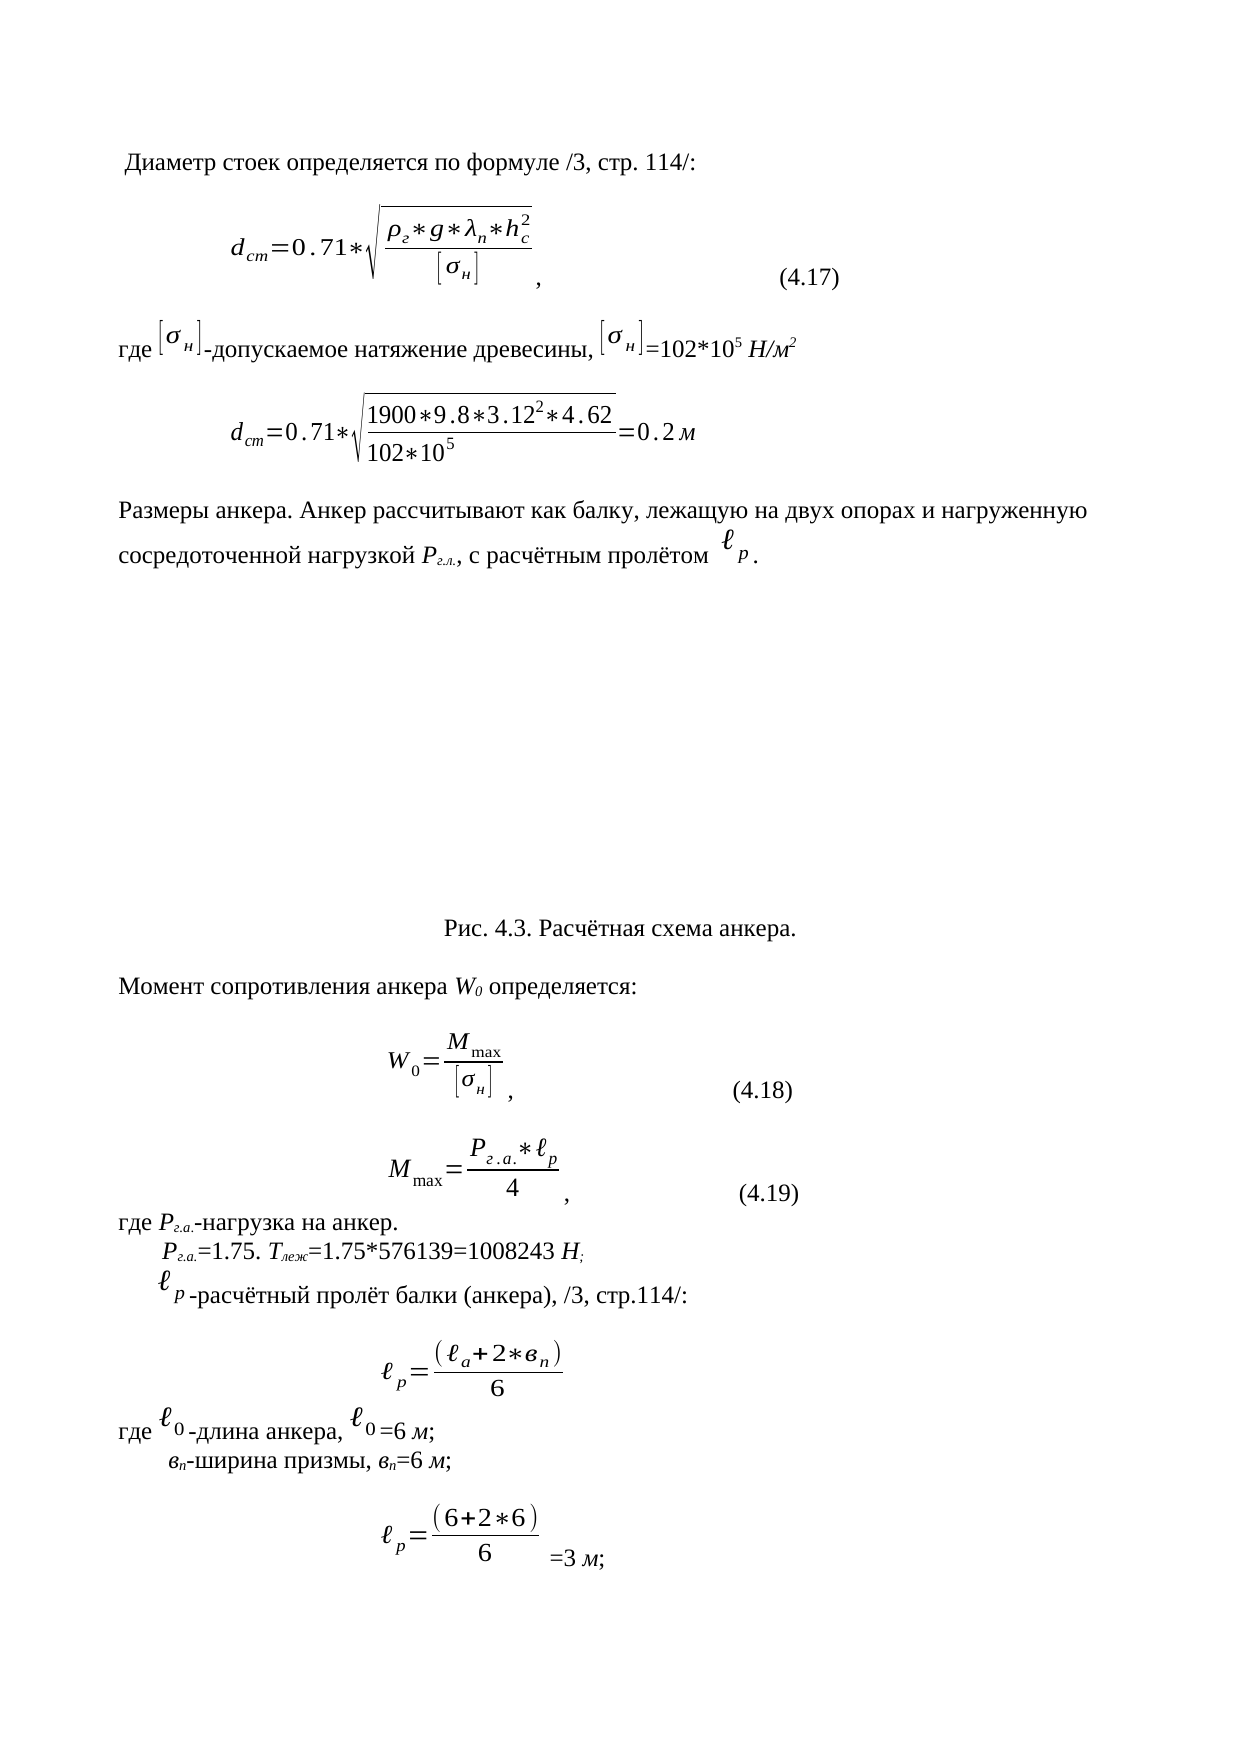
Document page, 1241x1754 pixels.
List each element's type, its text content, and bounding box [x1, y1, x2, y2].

text , (4.19) [118, 1133, 1122, 1207]
text , (4.17) [118, 204, 1122, 291]
text , (4.18) [118, 1028, 1122, 1104]
text Диаметр стоек определяется по формуле /3, стр. 114/: [118, 147, 1122, 176]
text Рис. 4.3. Расчётная схема анкера. [118, 913, 1122, 942]
text где -допускаемое натяжение древесины, =102*105 Н/м2 [118, 320, 1122, 363]
text Момент сопротивления анкера W0 определяется: [118, 971, 1122, 1000]
text где -длина анкера, =6 м; [118, 1402, 1122, 1445]
text =3 м; [118, 1502, 1122, 1572]
text Рг.а.=1.75. Тлеж=1.75*576139=1008243 Н; [118, 1236, 1122, 1264]
text сосредоточенной нагрузкой Рг.л., с расчётным пролётом . [118, 524, 1122, 568]
text -расчётный пролёт балки (анкера), /3, стр.114/: [118, 1264, 1122, 1309]
text где Рг.а.-нагрузка на анкер. [118, 1207, 1122, 1236]
text Размеры анкера. Анкер рассчитывают как балку, лежащую на двух опорах и нагруженную [118, 495, 1122, 524]
text вп-ширина призмы, вп=6 м; [118, 1445, 1122, 1473]
